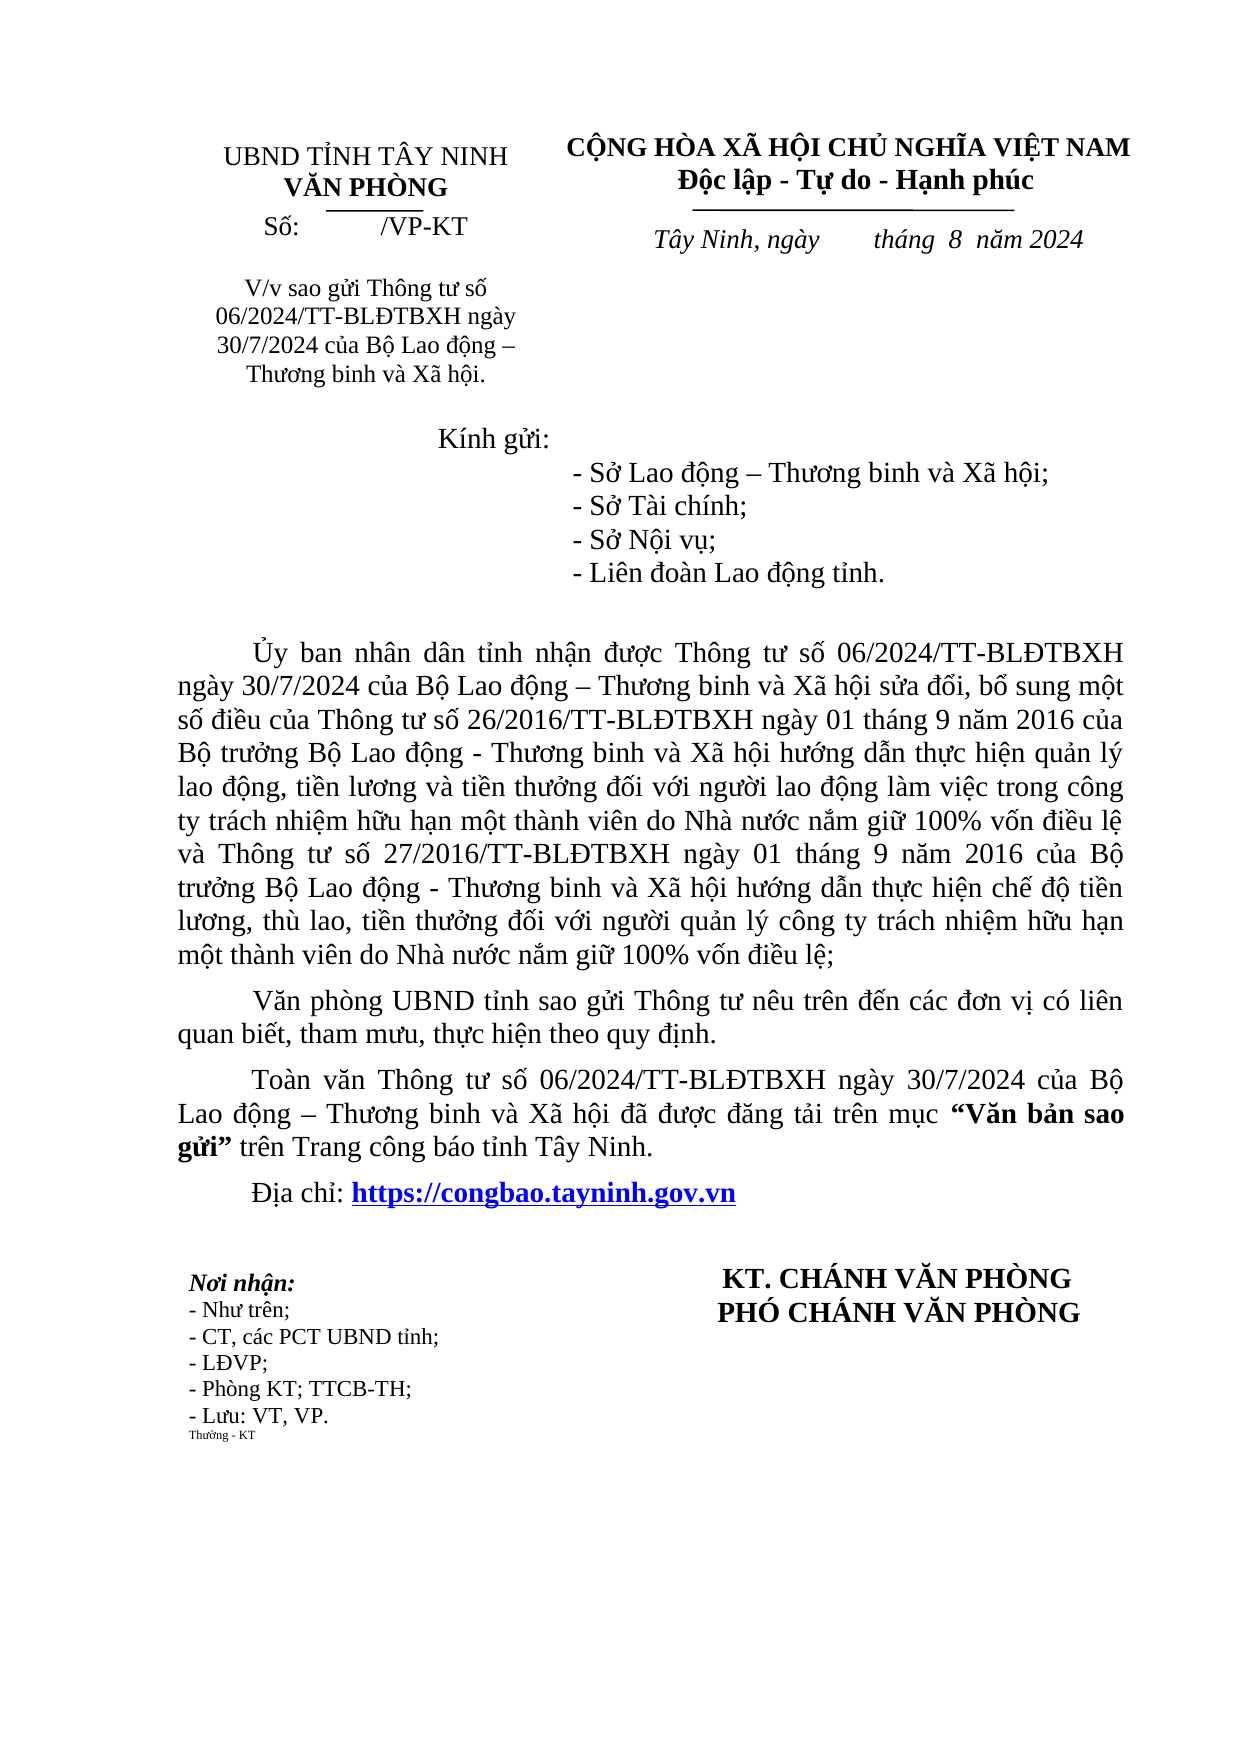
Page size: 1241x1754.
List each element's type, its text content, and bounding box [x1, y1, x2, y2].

table_cell Tây Ninh, ngày tháng 8 năm 2024 [554, 210, 1143, 388]
table_header UBND TỈNH TÂY NINH VĂN PHÒNG [177, 131, 554, 210]
table_header Nơi nhận: - Như trên; - CT, các PCT UBND tỉnh; - LĐVP; - Phòng KT; TTCB-TH; - Lưu: VT, VP. Thường - KT [177, 1255, 614, 1442]
table_header KT. CHÁNH VĂN PHÒNG PHÓ CHÁNH VĂN PHÒNG [614, 1255, 1125, 1442]
table_header CỘNG HÒA XÃ HỘI CHỦ NGHĨA VIỆT Độc lập - Tự do - Hạnh phúc [554, 131, 1143, 210]
table_header - Sở Lao động – Thương binh và Xã hội; - Sở Tài chính; - Sở Nội vụ; - Liên đoàn Lao động tỉnh. [561, 421, 1137, 589]
text Toàn văn Thông tư số 06/2024/TT-BLĐTBXH ngày 30/7/2024 của Bộ Lao động – Thương binh và Xã hội đã được đăng tải trên mục “Văn bản sao gửi” trên Trang công báo tỉnh Tây Ninh. [177, 1062, 1125, 1163]
text Văn phòng UBND tỉnh sao gửi Thông tư nêu trên đến các đơn vị có liên quan biết, tham mưu, thực hiện theo quy định. [177, 983, 1125, 1050]
table_cell Số: /VP-KT V/v sao gửi Thông tư số 06/2024/TT-BLĐTBXH ngày 30/7/2024 của Bộ Lao động – Thương binh và Xã hội. [177, 210, 554, 388]
text Ủy ban nhân dân tỉnh nhận được Thông tư số 06/2024/TT-BLĐTBXH ngày 30/7/2024 của Bộ Lao động – Thương binh và Xã hội sửa đổi, bổ sung một số điều của Thông tư số 26/2016/TT-BLĐTBXH ngày 01 tháng 9 năm 2016 của Bộ trưởng Bộ Lao động - Thương binh và Xã hội hướng dẫn thực hiện quản lý lao động, tiền lương và tiền thưởng đối với người lao động làm việc trong công ty trách nhiệm hữu hạn một thành viên do Nhà nước nắm giữ 100% vốn điều lệ và Thông tư số 27/2016/TT-BLĐTBXH ngày 01 tháng 9 năm 2016 của Bộ trưởng Bộ Lao động - Thương binh và Xã hội hướng dẫn thực hiện chế độ tiền lương, thù lao, tiền thưởng đối với người quản lý công ty trách nhiệm hữu hạn một thành viên do Nhà nước nắm giữ 100% vốn điều lệ; [177, 635, 1125, 970]
table_header Kính gửi: [177, 421, 561, 589]
text Địa chỉ: https://congbao.tayninh.gov.vn [177, 1176, 1125, 1209]
